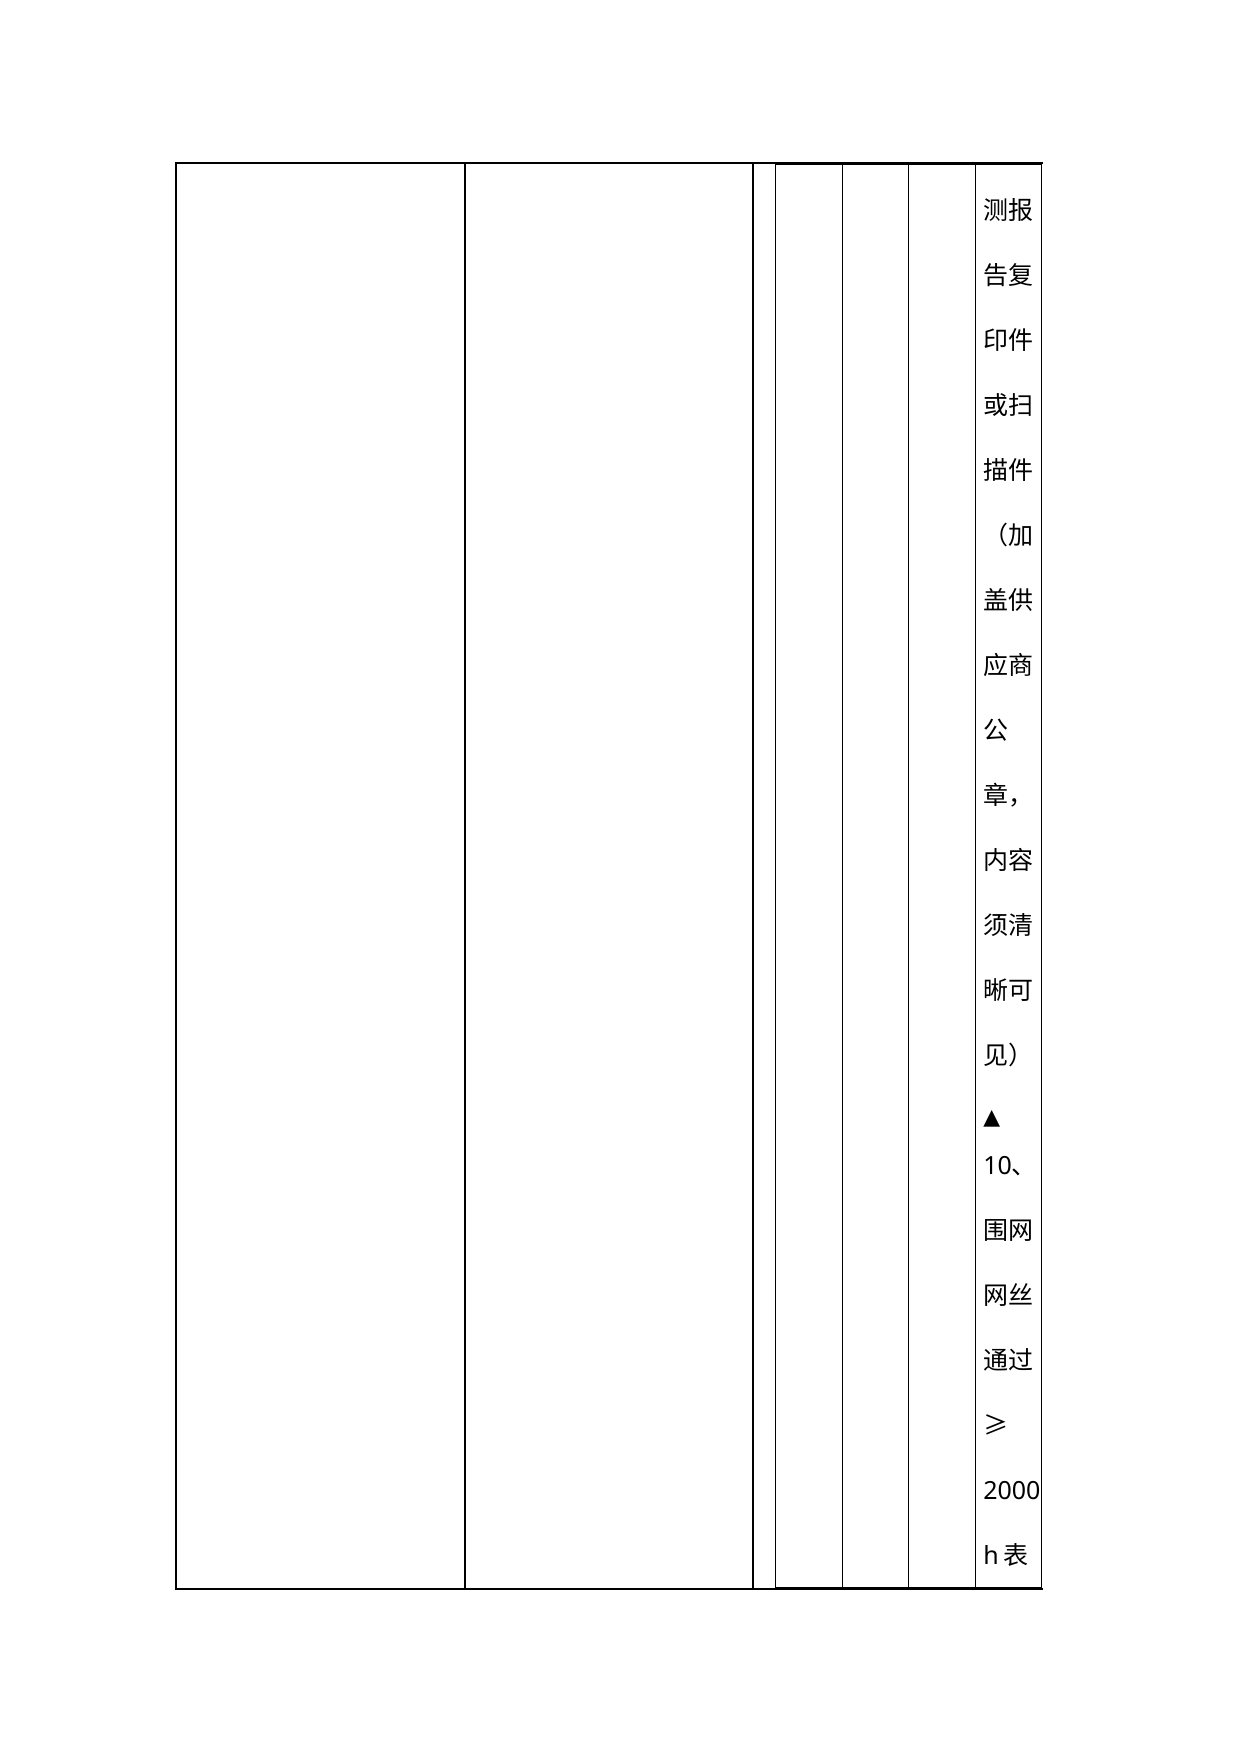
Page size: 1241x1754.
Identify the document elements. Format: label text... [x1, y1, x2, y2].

table_cell [976, 165, 1041, 1587]
table_cell [776, 165, 842, 1587]
table_cell [909, 165, 975, 1587]
table_cell [754, 164, 775, 1588]
table_cell 1 [177, 164, 464, 1588]
table_cell [843, 165, 908, 1587]
table_cell [466, 164, 752, 1588]
